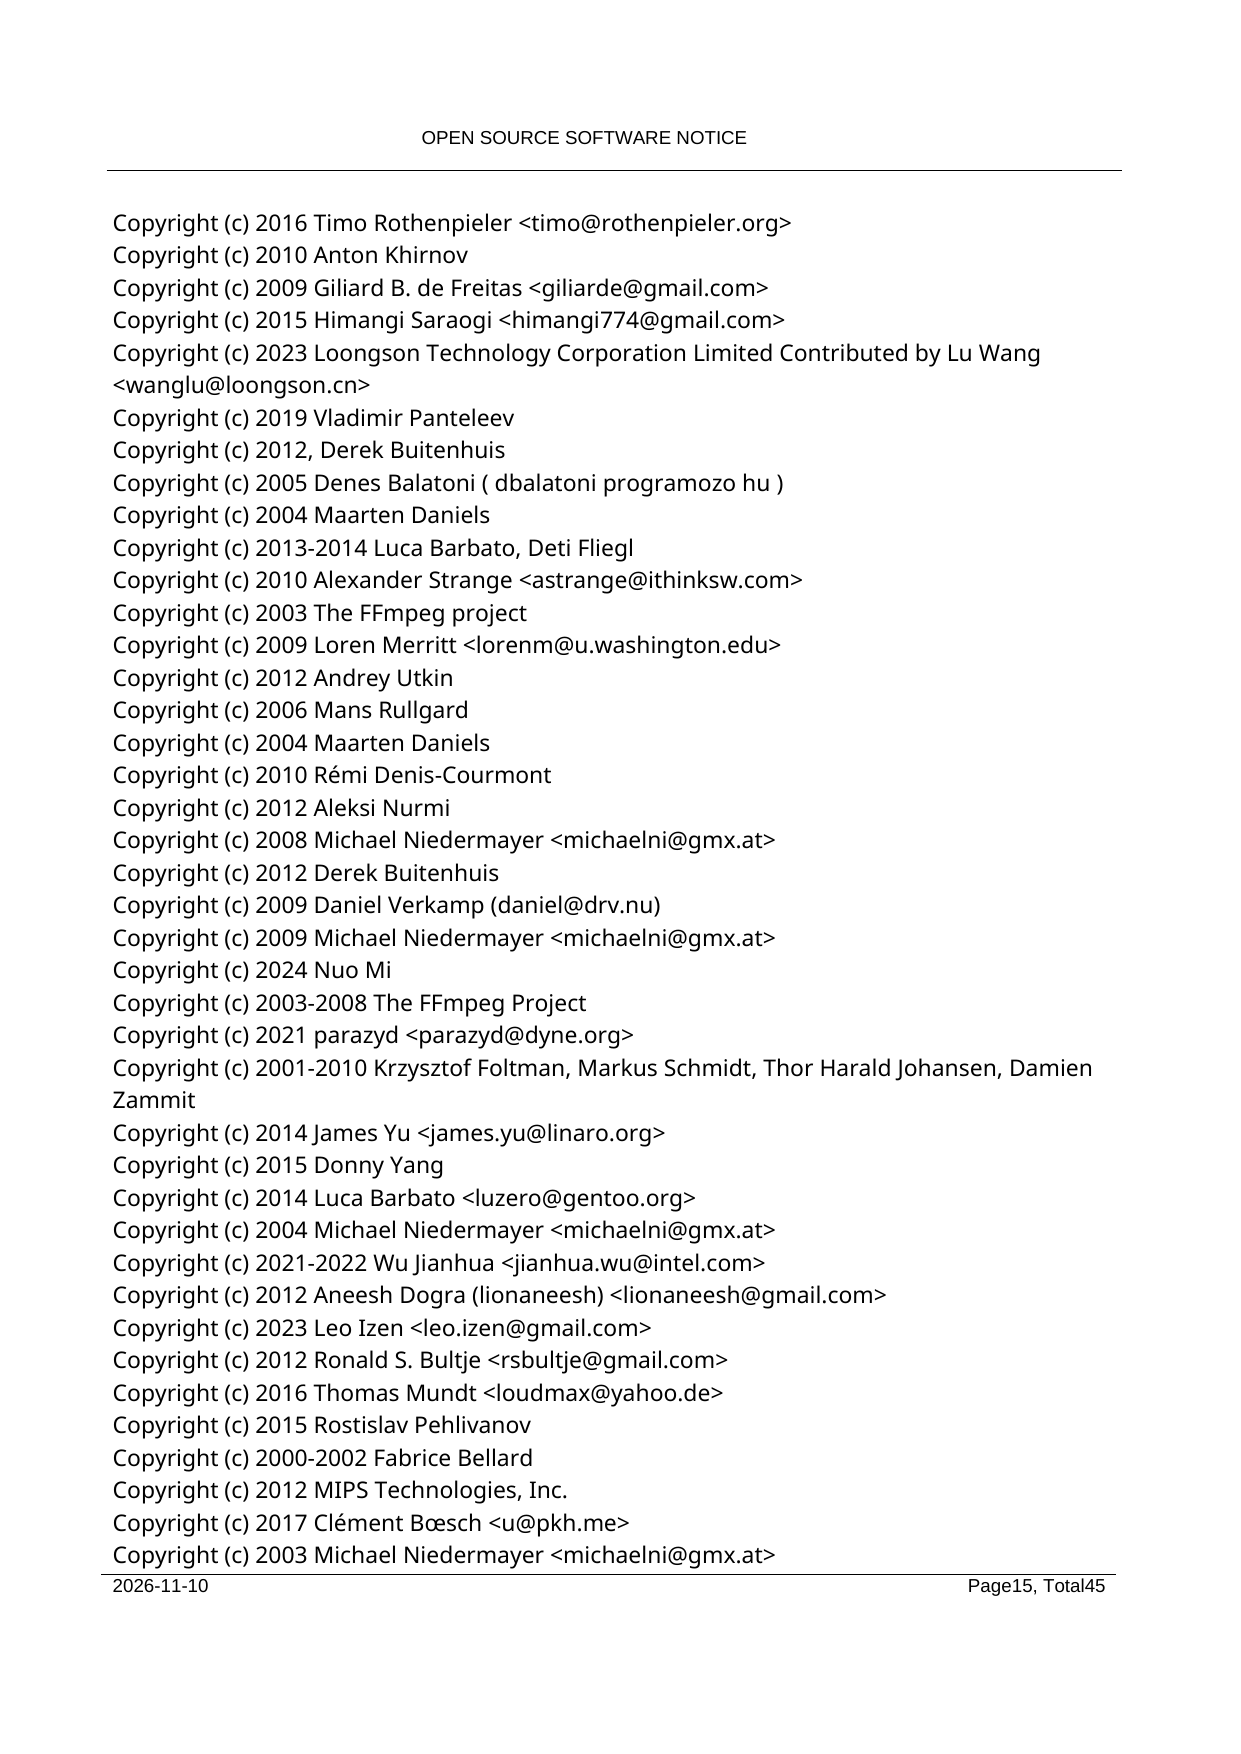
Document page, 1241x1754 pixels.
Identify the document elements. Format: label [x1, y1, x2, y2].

text [112, 206, 1128, 1571]
